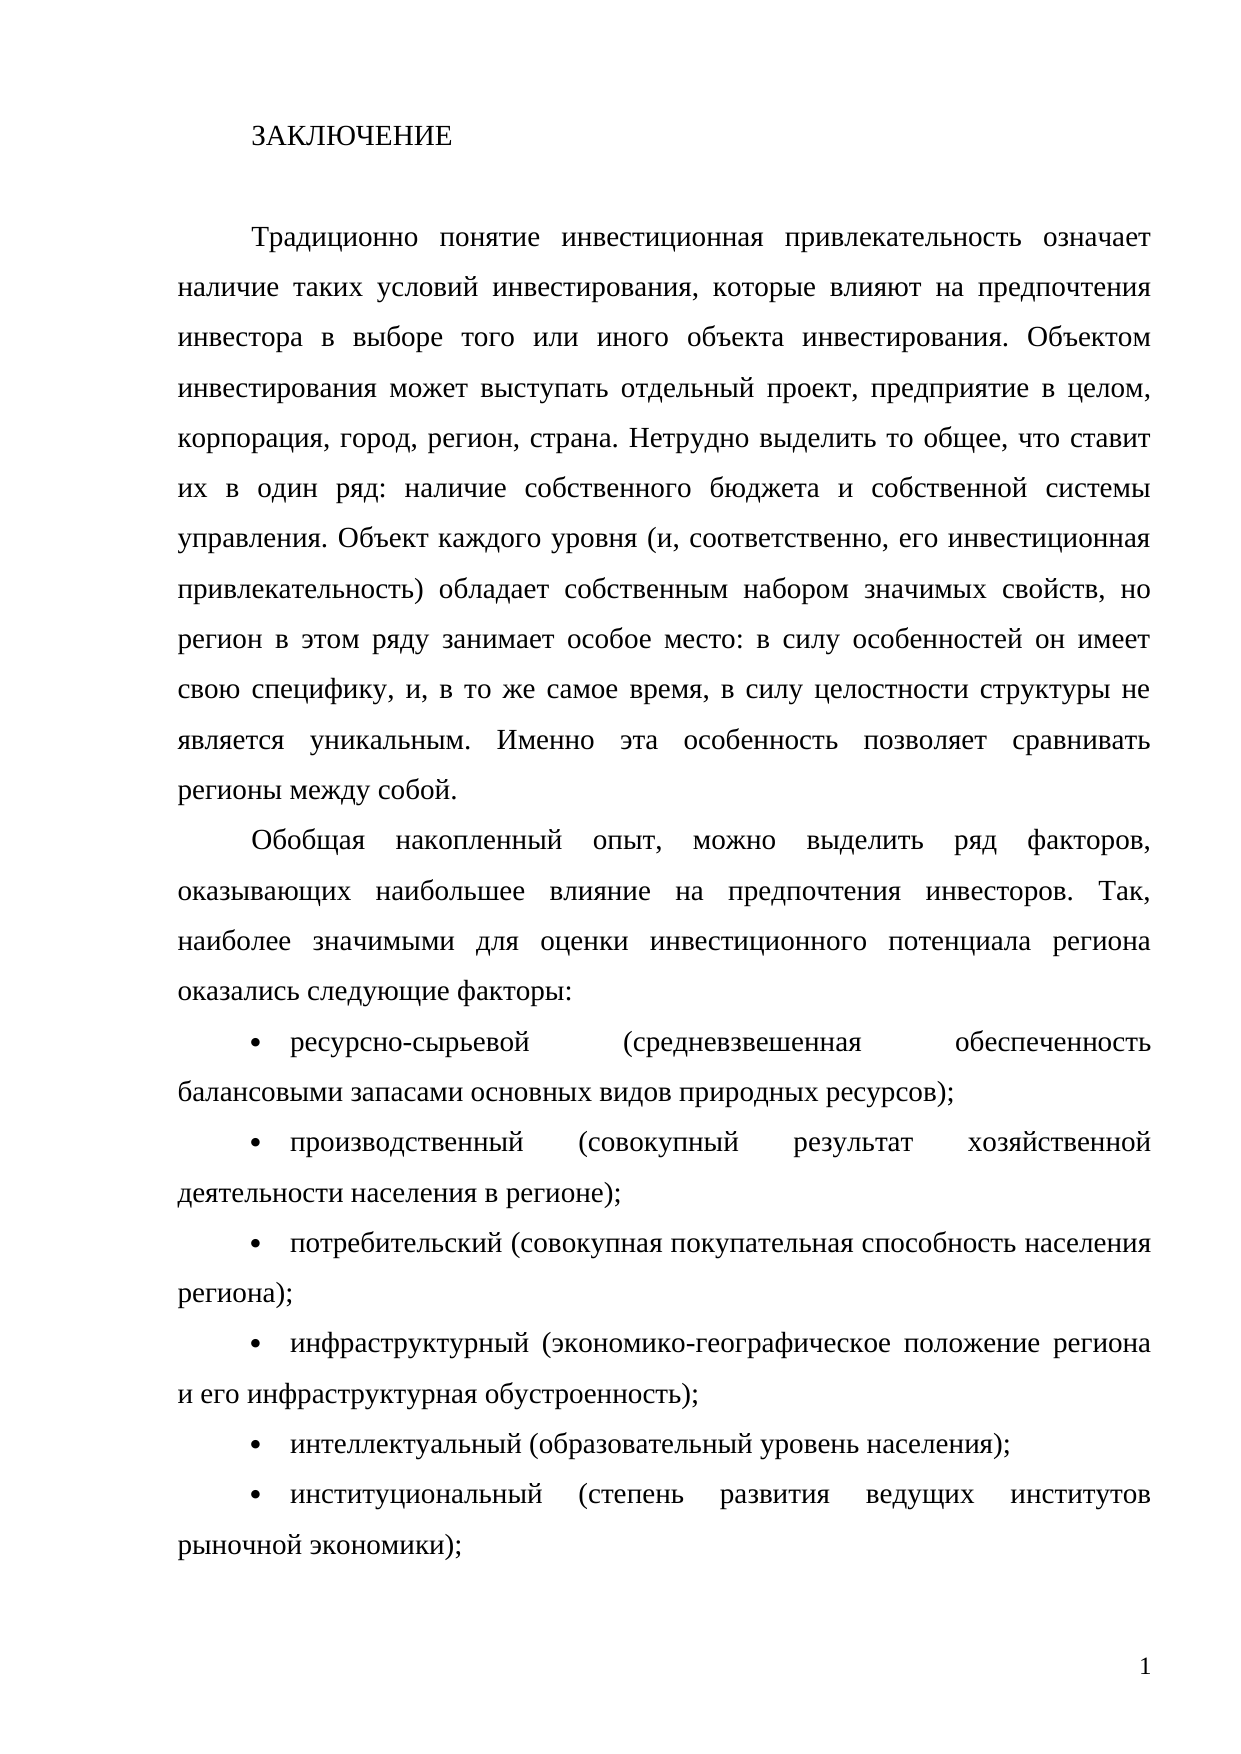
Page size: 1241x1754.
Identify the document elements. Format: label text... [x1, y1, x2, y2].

list инфраструктурный (экономико-географическое положение региона и его инфраструктурная обустроенность); [177, 1326, 1152, 1409]
list интеллектуальный (образовательный уровень населения); [177, 1426, 1152, 1460]
text Обобщая накопленный опыт, можно выделить ряд факторов, оказывающих наибольшее влияние на предпочтения инвесторов. Так, наиболее значимыми для оценки инвестиционного потенциала региона оказались следующие факторы: [177, 822, 1152, 1007]
text Традиционно понятие инвестиционная привлекательность означает наличие таких условий инвестирования, которые влияют на предпочтения инвестора в выборе того или иного объекта инвестирования. Объектом инвестирования может выступать отдельный проект, предприятие в целом, корпорация, город, регион, страна. Нетрудно выделить то общее, что ставит их в один ряд: наличие собственного бюджета и собственной системы управления. Объект каждого уровня (и, соответственно, его инвестиционная привлекательность) обладает собственным набором значимых свойств, но регион в этом ряду занимает особое место: в силу особенностей он имеет свою специфику, и, в то же самое время, в силу целостности структуры не является уникальным. Именно эта особенность позволяет сравнивать регионы между собой. [177, 219, 1152, 806]
list производственный (совокупный результат хозяйственной деятельности населения в регионе); [177, 1124, 1152, 1208]
list потребительский (совокупная покупательная способность населения региона); [177, 1225, 1152, 1309]
list ресурсно-сырьевой (средневзвешенная обеспеченность балансовыми запасами основных видов природных ресурсов); [177, 1024, 1152, 1108]
list институциональный (степень развития ведущих институтов рыночной экономики); [177, 1477, 1152, 1560]
text ЗАКЛЮЧЕНИЕ [177, 118, 1152, 152]
